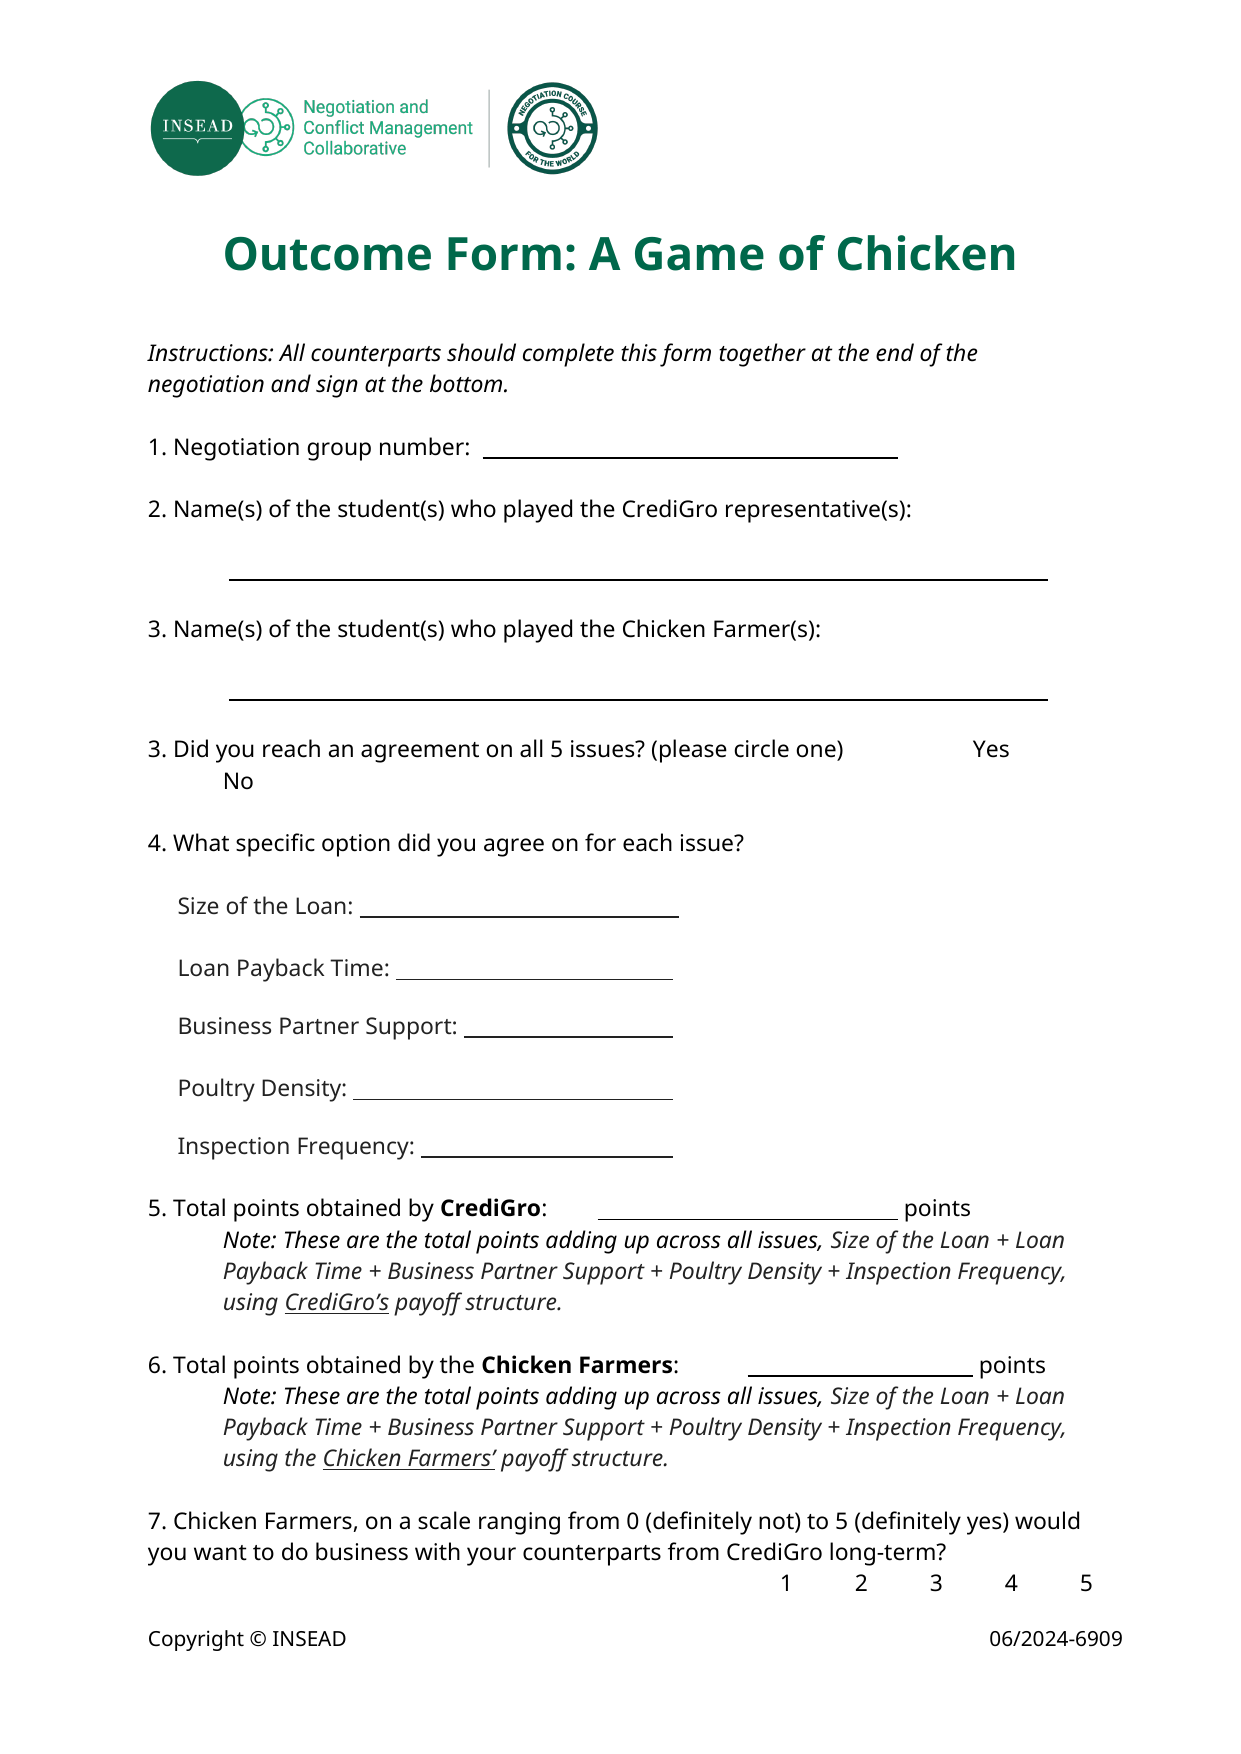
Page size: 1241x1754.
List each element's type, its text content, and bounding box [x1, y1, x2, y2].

text 6. Total points obtained by the Chicken Farmers: points [148, 1348, 1092, 1380]
text Instructions: All counterparts should complete this form together at the end of the negotiation and sign at the bottom. [148, 337, 1092, 399]
text 4. What specific option did you agree on for each issue? [148, 827, 1092, 858]
text Business Partner Support: [148, 1010, 1092, 1041]
text 3. Did you reach an agreement on all 5 issues? (please circle one) Yes No [148, 733, 1092, 796]
text Note: These are the total points adding up across all issues, Size of the Loan + Loan Payback Time + Business Partner Support + Poultry Density + Inspection Frequency, using CrediGro’s payoff structure. [223, 1223, 1092, 1317]
picture [147, 75, 601, 182]
text 3. Name(s) of the student(s) who played the Chicken Farmer(s): [148, 613, 1092, 644]
text Loan Payback Time: [148, 952, 1092, 983]
text Inspection Frequency: [148, 1130, 1092, 1161]
text Size of the Loan: [148, 889, 1092, 921]
text 1. Negotiation group number: [148, 431, 1092, 462]
text Poultry Density: [148, 1072, 1092, 1103]
text 5. Total points obtained by CrediGro: points [148, 1192, 1092, 1223]
text Note: These are the total points adding up across all issues, Size of the Loan + Loan Payback Time + Business Partner Support + Poultry Density + Inspection Frequency, using the Chicken Farmers’ payoff structure. [223, 1380, 1092, 1473]
text 2. Name(s) of the student(s) who played the CrediGro representative(s): [148, 493, 1092, 524]
text Outcome Form: A Game of Chicken [148, 221, 1092, 284]
text 1 2 3 4 5 [148, 1567, 1092, 1598]
text 7. Chicken Farmers, on a scale ranging from 0 (definitely not) to 5 (definitely yes) would you want to do business with your counterparts from CrediGro long-term? [148, 1505, 1092, 1567]
